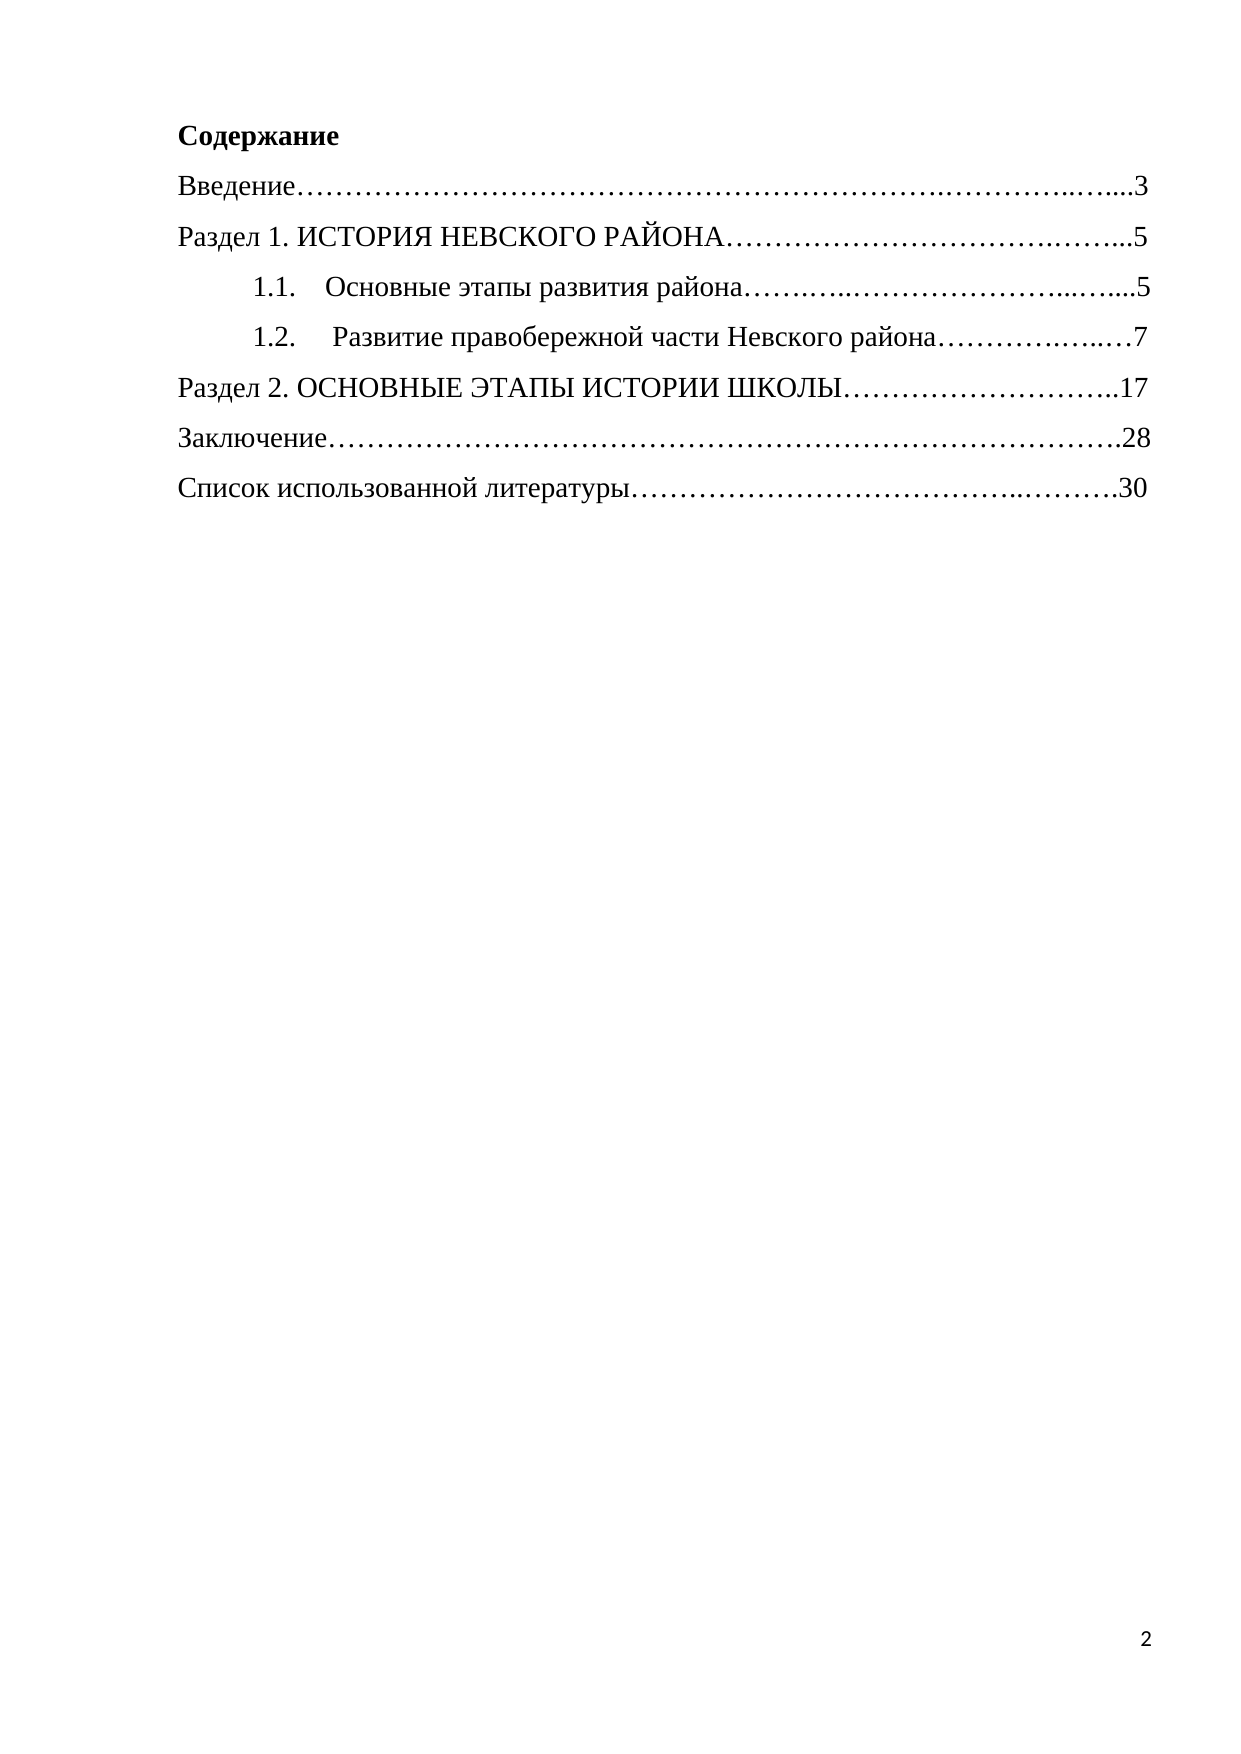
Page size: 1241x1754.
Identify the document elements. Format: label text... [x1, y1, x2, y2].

text Список использованной литературы…………………………………..……….30 [177, 470, 1152, 504]
text Содержание [177, 118, 1152, 152]
text Введение………………………………………………………….…………..…....3 [177, 168, 1152, 202]
list Раздел 1. ИСТОРИЯ НЕВСКОГО РАЙОНА…………………………….……...5 [177, 219, 1152, 252]
list Основные этапы развития района…….…..…………………...…....5 [252, 269, 1152, 303]
text Раздел 2. ОСНОВНЫЕ ЭТАПЫ ИСТОРИИ ШКОЛЫ………………………..17 [177, 370, 1152, 403]
text Заключение……………………………………………………………………….28 [177, 420, 1152, 453]
list Развитие правобережной части Невского района………….…..…7 [252, 319, 1152, 353]
